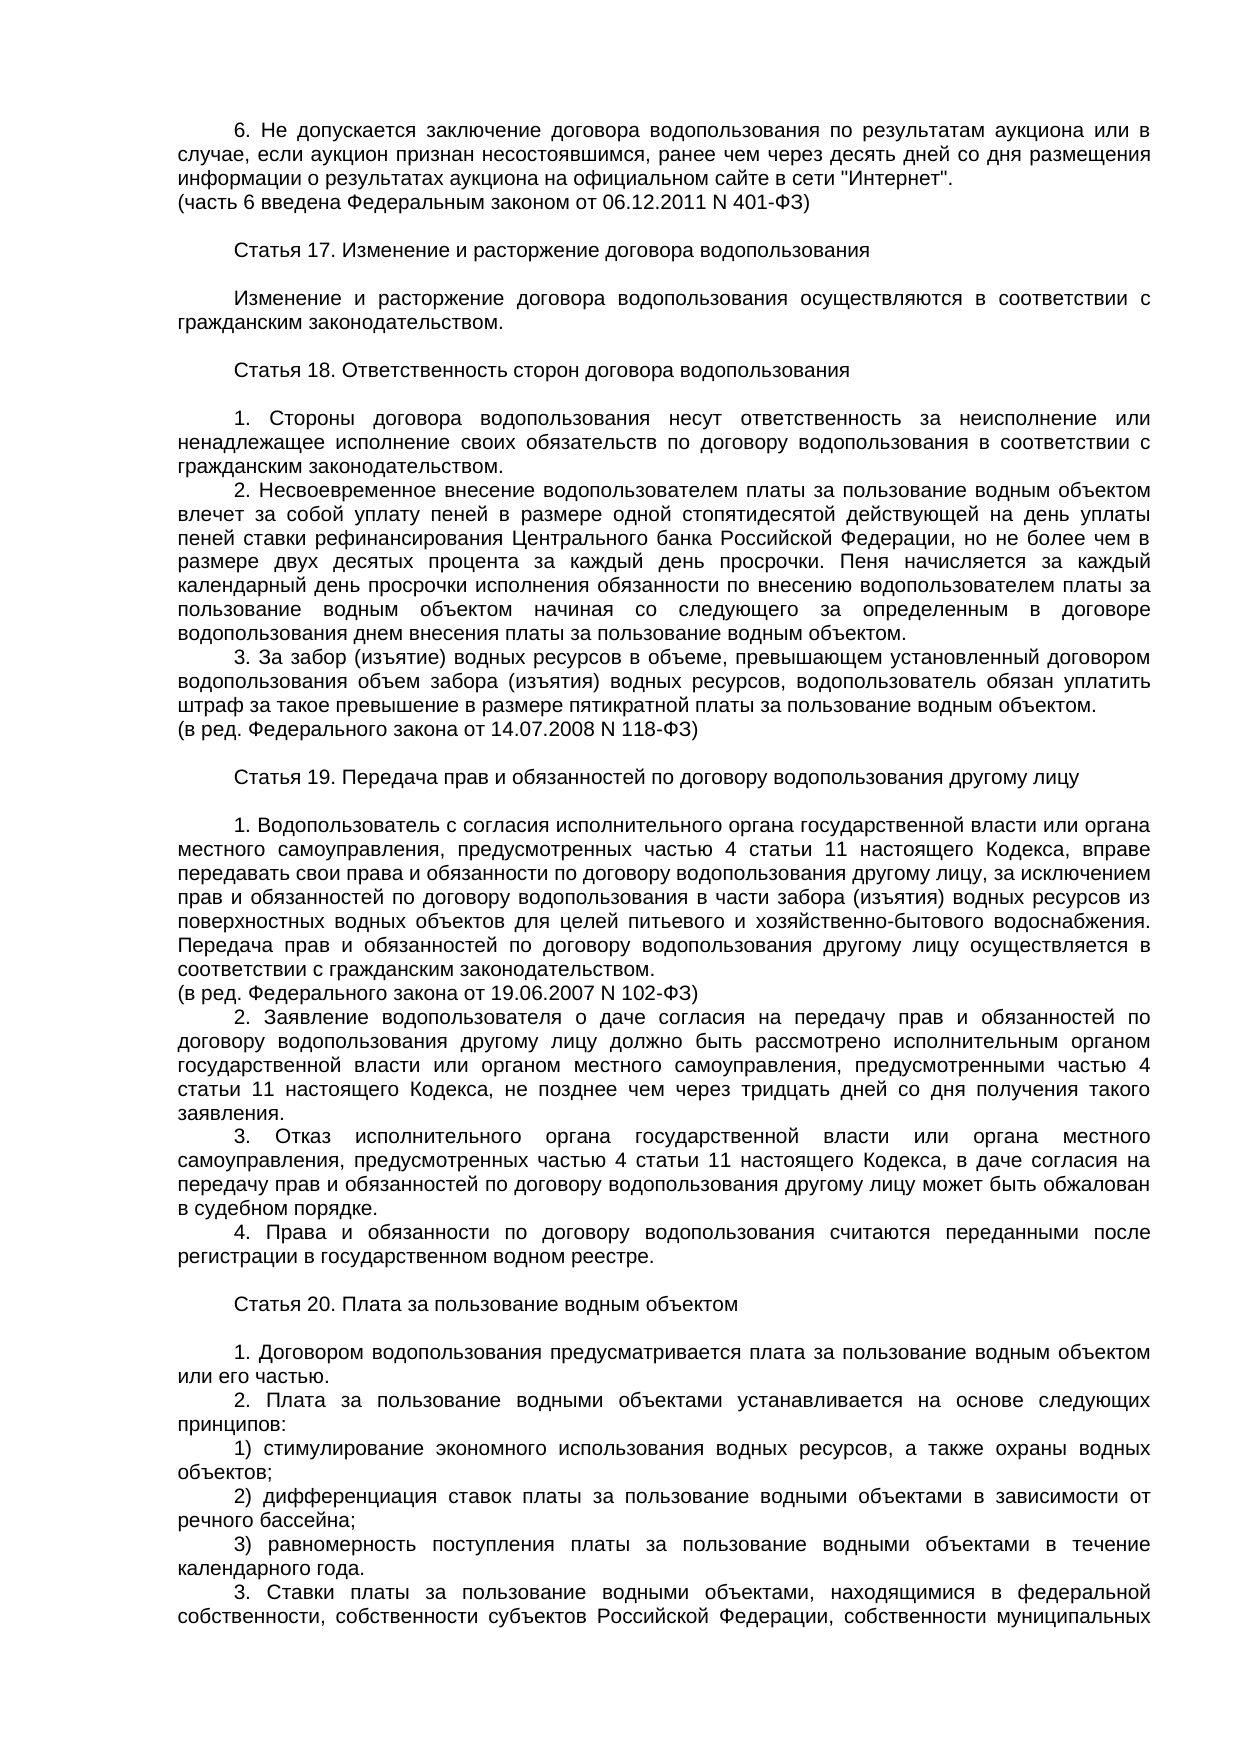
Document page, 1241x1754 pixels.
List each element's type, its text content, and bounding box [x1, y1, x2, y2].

text 1. Договором водопользования предусматривается плата за пользование водным объектом или его частью. [177, 1340, 1152, 1388]
text Статья 17. Изменение и расторжение договора водопользования [177, 238, 1152, 262]
text 1) стимулирование экономного использования водных ресурсов, а также охраны водных объектов; [177, 1436, 1152, 1484]
text (часть 6 введена Федеральным законом от 06.12.2011 N 401-ФЗ) [177, 190, 1152, 214]
text (в ред. Федерального закона от 19.06.2007 N 102-ФЗ) [177, 981, 1152, 1004]
text 2. Заявление водопользователя о даче согласия на передачу прав и обязанностей по договору водопользования другому лицу должно быть рассмотрено исполнительным органом государственной власти или органом местного самоуправления, предусмотренными частью 4 статьи 11 настоящего Кодекса, не позднее чем через тридцать дней со дня получения такого заявления. [177, 1004, 1152, 1124]
text 3) равномерность поступления платы за пользование водными объектами в течение календарного года. [177, 1532, 1152, 1579]
text 1. Водопользователь с согласия исполнительного органа государственной власти или органа местного самоуправления, предусмотренных частью 4 статьи 11 настоящего Кодекса, вправе передавать свои права и обязанности по договору водопользования другому лицу, за исключением прав и обязанностей по договору водопользования в части забора (изъятия) водных ресурсов из поверхностных водных объектов для целей питьевого и хозяйственно-бытового водоснабжения. Передача прав и обязанностей по договору водопользования другому лицу осуществляется в соответствии с гражданским законодательством. [177, 813, 1152, 981]
text 1. Стороны договора водопользования несут ответственность за неисполнение или ненадлежащее исполнение своих обязательств по договору водопользования в соответствии с гражданским законодательством. [177, 406, 1152, 477]
text 2) дифференциация ставок платы за пользование водными объектами в зависимости от речного бассейна; [177, 1484, 1152, 1532]
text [177, 1579, 1152, 1627]
text (в ред. Федерального закона от 14.07.2008 N 118-ФЗ) [177, 717, 1152, 741]
text 3. Отказ исполнительного органа государственной власти или органа местного самоуправления, предусмотренных частью 4 статьи 11 настоящего Кодекса, в даче согласия на передачу прав и обязанностей по договору водопользования другому лицу может быть обжалован в судебном порядке. [177, 1124, 1152, 1220]
text 2. Плата за пользование водными объектами устанавливается на основе следующих принципов: [177, 1388, 1152, 1436]
text Статья 18. Ответственность сторон договора водопользования [177, 358, 1152, 382]
text Статья 19. Передача прав и обязанностей по договору водопользования другому лицу [177, 765, 1152, 789]
text Изменение и расторжение договора водопользования осуществляются в соответствии с гражданским законодательством. [177, 286, 1152, 334]
text 3. За забор (изъятие) водных ресурсов в объеме, превышающем установленный договором водопользования объем забора (изъятия) водных ресурсов, водопользователь обязан уплатить штраф за такое превышение в размере пятикратной платы за пользование водным объектом. [177, 645, 1152, 717]
text 2. Несвоевременное внесение водопользователем платы за пользование водным объектом влечет за собой уплату пеней в размере одной стопятидесятой действующей на день уплаты пеней ставки рефинансирования Центрального банка Российской Федерации, но не более чем в размере двух десятых процента за каждый день просрочки. Пеня начисляется за каждый календарный день просрочки исполнения обязанности по внесению водопользователем платы за пользование водным объектом начиная со следующего за определенным в договоре водопользования днем внесения платы за пользование водным объектом. [177, 477, 1152, 645]
text 6. Не допускается заключение договора водопользования по результатам аукциона или в случае, если аукцион признан несостоявшимся, ранее чем через десять дней со дня размещения информации о результатах аукциона на официальном сайте в сети "Интернет". [177, 118, 1152, 190]
text 4. Права и обязанности по договору водопользования считаются переданными после регистрации в государственном водном реестре. [177, 1220, 1152, 1268]
text Статья 20. Плата за пользование водным объектом [177, 1292, 1152, 1316]
